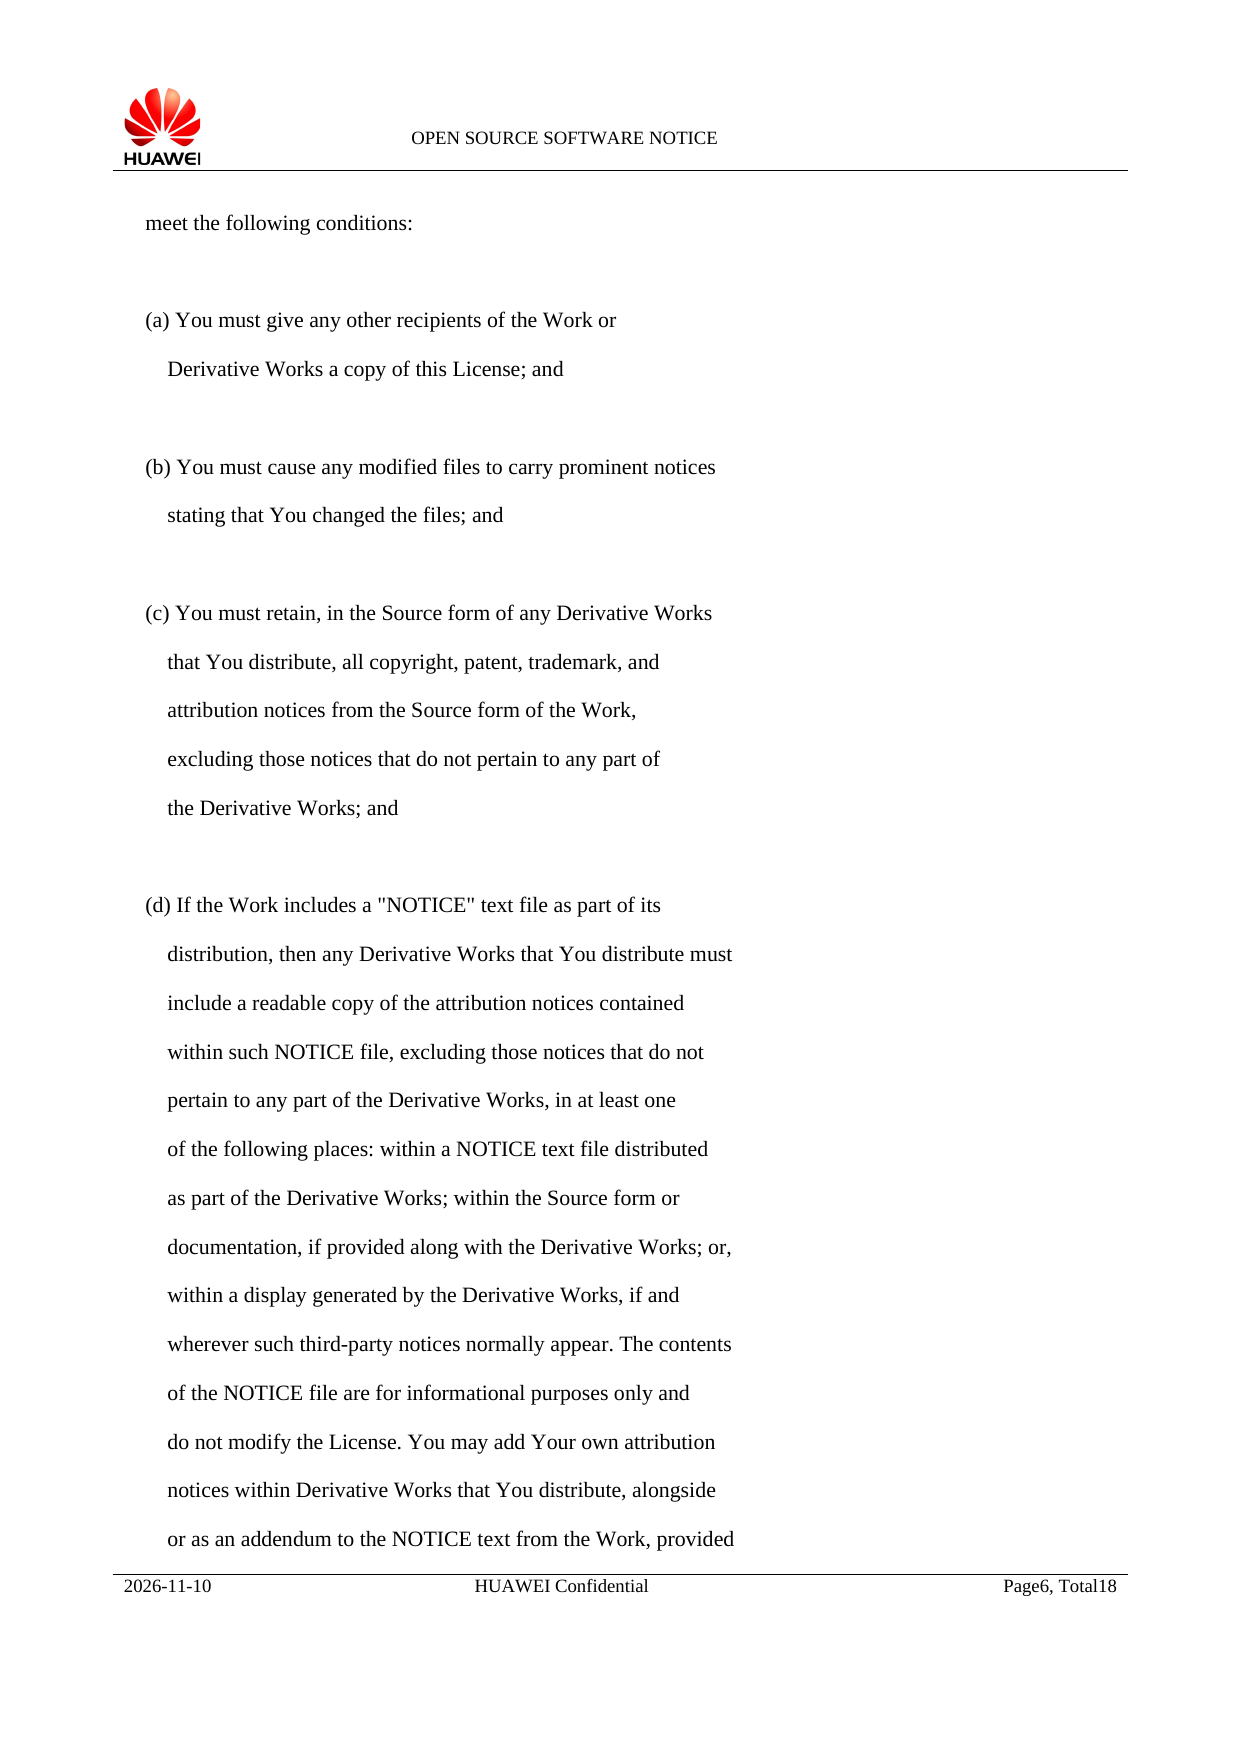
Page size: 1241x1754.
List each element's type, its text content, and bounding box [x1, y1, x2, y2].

picture [124, 88, 201, 165]
